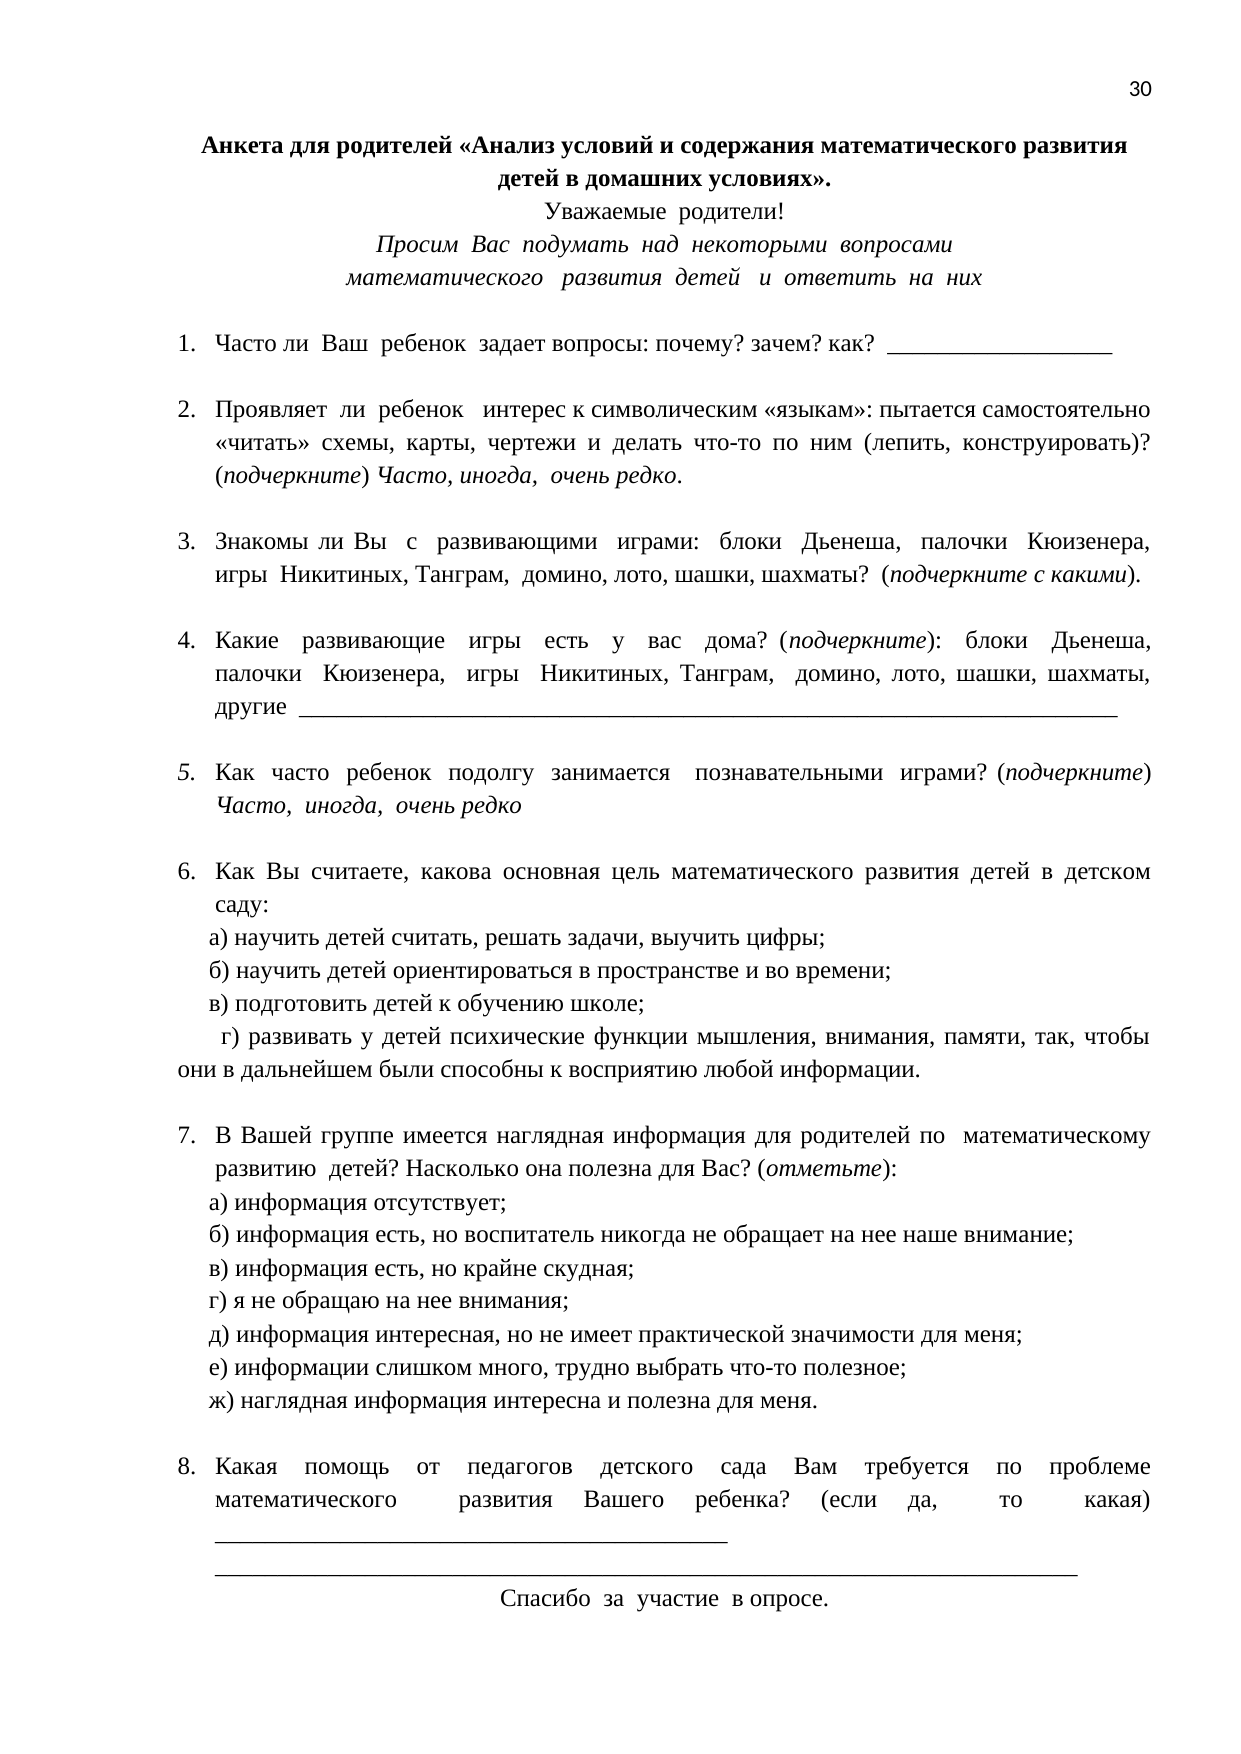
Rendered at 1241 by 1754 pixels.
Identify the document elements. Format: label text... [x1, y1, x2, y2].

text а) научить детей считать, решать задачи, выучить цифры; [177, 922, 1152, 951]
text г) развивать у детей психические функции мышления, внимания, памяти, так, чтобы они в дальнейшем были способны к восприятию любой информации. [177, 1021, 1152, 1083]
list Как Вы считаете, какова основная цель математического развития детей в детском саду: [177, 856, 1152, 918]
text в) информация есть, но крайне скудная; [177, 1253, 1152, 1281]
list Как часто ребенок подолгу занимается познавательными играми? (подчеркните) Часто, иногда, очень редко [177, 757, 1152, 819]
text математического развития детей и ответить на них [177, 262, 1152, 291]
list Проявляет ли ребенок интерес к символическим «языкам»: пытается самостоятельно «читать» схемы, карты, чертежи и делать что-то по ним (лепить, конструировать)? (подчеркните) Часто, иногда, очень редко. [177, 394, 1152, 489]
text г) я не обращаю на нее внимания; [177, 1286, 1152, 1314]
list Знакомы ли Вы с развивающими играми: блоки Дьенеша, палочки Кюизенера, игры Никитиных, Танграм, домино, лото, шашки, шахматы? (подчеркните с какими). [177, 526, 1152, 588]
text Спасибо за участие в опросе. [177, 1583, 1152, 1612]
text Уважаемые родители! [177, 196, 1152, 225]
list В Вашей группе имеется наглядная информация для родителей по математическому развитию детей? Насколько она полезна для Вас? (отметьте): [177, 1121, 1152, 1182]
text ж) наглядная информация интересна и полезна для меня. [177, 1385, 1152, 1413]
text а) информация отсутствует; [177, 1187, 1152, 1215]
text в) подготовить детей к обучению школе; [177, 988, 1152, 1017]
list Часто ли Ваш ребенок задает вопросы: почему? зачем? как? __________________ [177, 328, 1152, 357]
list Какие развивающие игры есть у вас дома? (подчеркните): блоки Дьенеша, палочки Кюизенера, игры Никитиных, Танграм, домино, лото, шашки, шахматы, другие __________________________________________________________________ [177, 625, 1152, 720]
text Просим Вас подумать над некоторыми вопросами [177, 229, 1152, 258]
text б) научить детей ориентироваться в пространстве и во времени; [177, 955, 1152, 984]
text Анкета для родителей «Анализ условий и содержания математического развития детей в домашних условиях». [177, 130, 1152, 192]
text б) информация есть, но воспитатель никогда не обращает на нее наше внимание; [177, 1219, 1152, 1248]
text д) информация интересная, но не имеет практической значимости для меня; [177, 1319, 1152, 1347]
list Какая помощь от педагогов детского сада Вам требуется по проблеме математического развития Вашего ребенка? (если да, то какая) _________________________________________ _____________________________________________________________________ [177, 1451, 1152, 1578]
text е) информации слишком много, трудно выбрать что-то полезное; [177, 1352, 1152, 1380]
